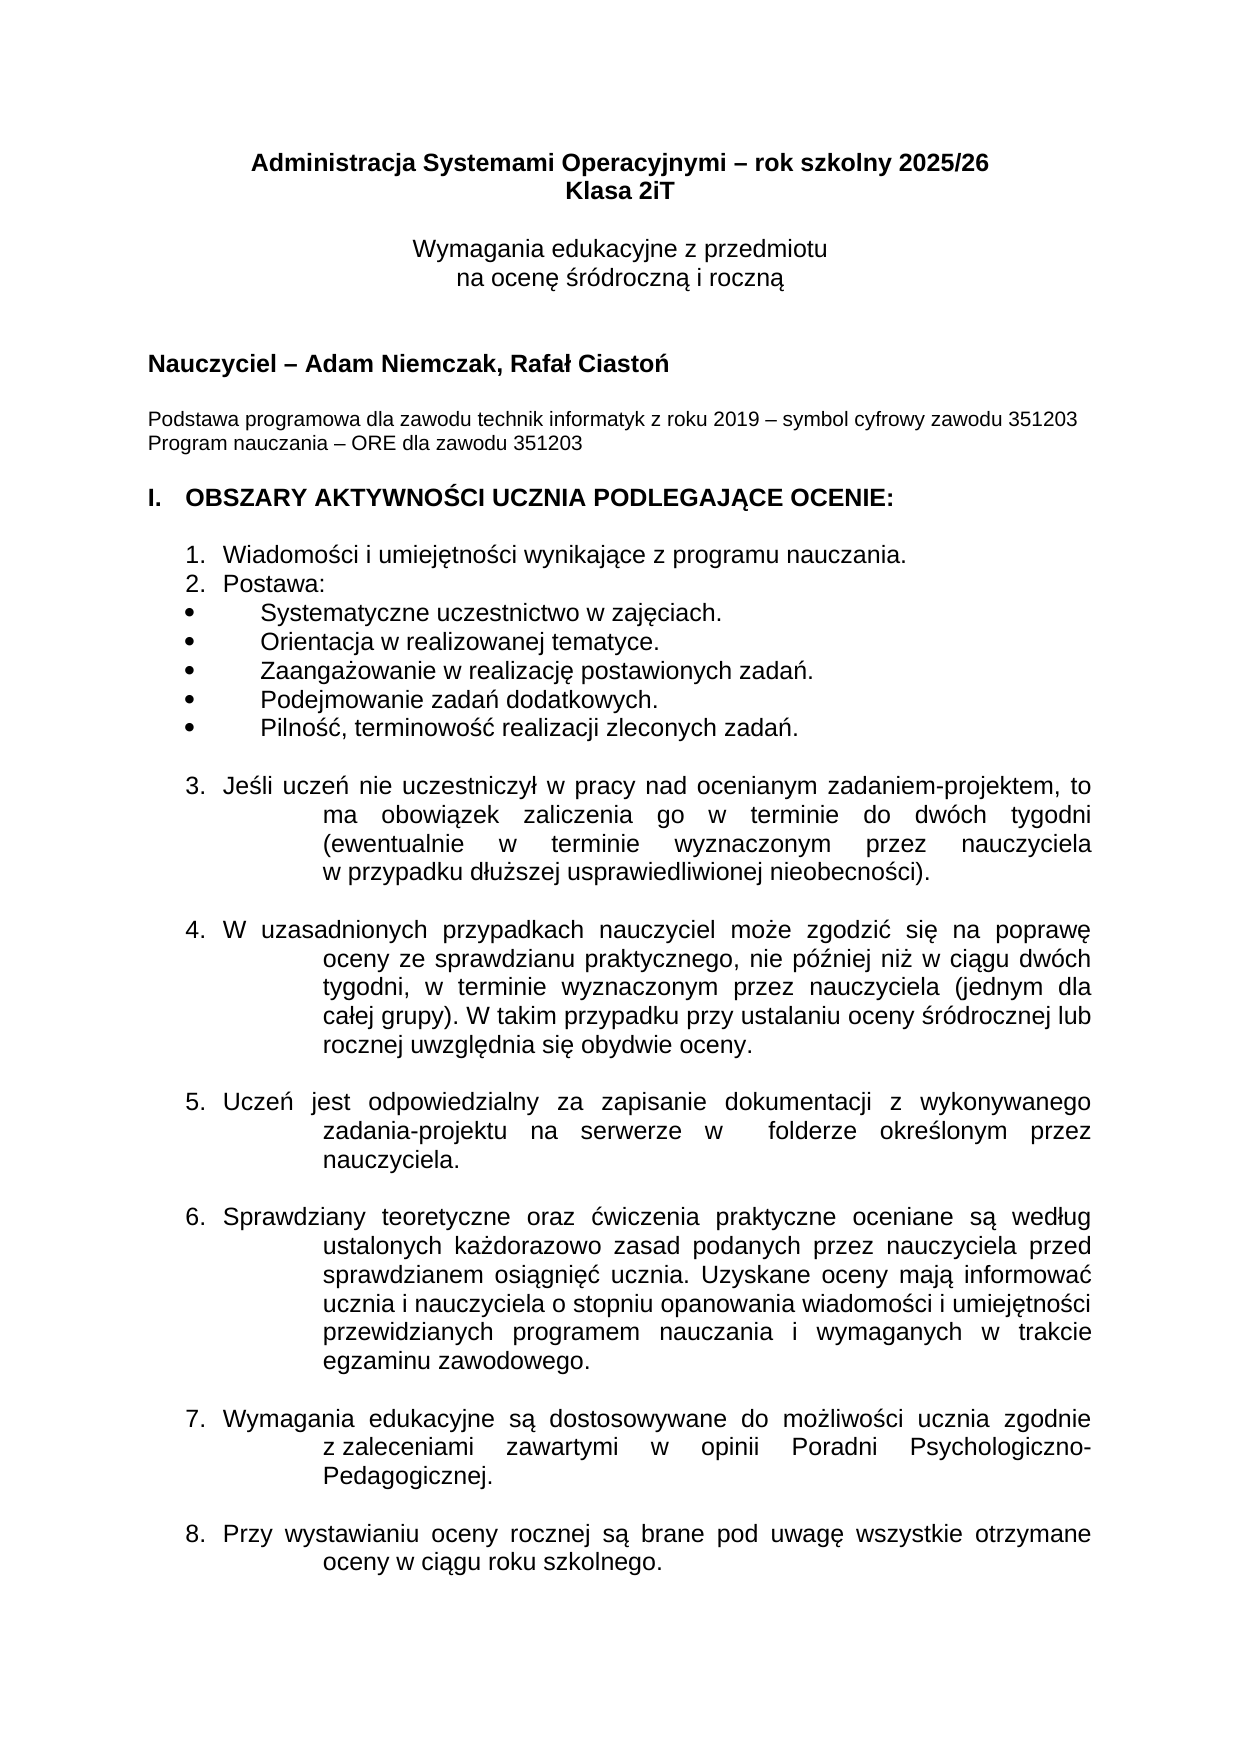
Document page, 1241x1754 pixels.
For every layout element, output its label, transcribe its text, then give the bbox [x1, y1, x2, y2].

list Jeśli uczeń nie uczestniczył w pracy nad ocenianym zadaniem-projektem, to ma obowiązek zaliczenia go w terminie do dwóch tygodni (ewentualnie w terminie wyznaczonym przez nauczyciela w przypadku dłuższej usprawiedliwionej nieobecności). [185, 771, 1093, 886]
text Administracja Systemami Operacyjnymi – rok szkolny 2025/26 [148, 148, 1093, 176]
list W uzasadnionych przypadkach nauczyciel może zgodzić się na poprawę oceny ze sprawdzianu praktycznego, nie później niż w ciągu dwóch tygodni, w terminie wyznaczonym przez nauczyciela (jednym dla całej grupy). W takim przypadku przy ustalaniu oceny śródrocznej lub rocznej uwzględnia się obydwie oceny. [185, 915, 1093, 1058]
list Wymagania edukacyjne są dostosowywane do możliwości ucznia zgodnie z zaleceniami zawartymi w opinii Poradni Psychologiczno-Pedagogicznej. [185, 1403, 1093, 1490]
list Systematyczne uczestnictwo w zajęciach. [185, 598, 1093, 627]
list Postawa: [185, 569, 1093, 598]
list Pilność, terminowość realizacji zleconych zadań. [185, 713, 1093, 742]
list Orientacja w realizowanej tematyce. [185, 627, 1093, 656]
text Podstawa programowa dla zawodu technik informatyk z roku 2019 – symbol cyfrowy zawodu 351203 [148, 406, 1093, 430]
list Zaangażowanie w realizację postawionych zadań. [185, 656, 1093, 684]
list Sprawdziany teoretyczne oraz ćwiczenia praktyczne oceniane są według ustalonych każdorazowo zasad podanych przez nauczyciela przed sprawdzianem osiągnięć ucznia. Uzyskane oceny mają informować ucznia i nauczyciela o stopniu opanowania wiadomości i umiejętności przewidzianych programem nauczania i wymaganych w trakcie egzaminu zawodowego. [185, 1202, 1093, 1375]
text Wymagania edukacyjne z przedmiotu [148, 234, 1093, 263]
list Uczeń jest odpowiedzialny za zapisanie dokumentacji z wykonywanego zadania-projektu na serwerze w folderze określonym przez nauczyciela. [185, 1087, 1093, 1173]
list Podejmowanie zadań dodatkowych. [185, 684, 1093, 713]
list Wiadomości i umiejętności wynikające z programu nauczania. [185, 541, 1093, 569]
text Program nauczania – ORE dla zawodu 351203 [148, 430, 1093, 454]
list Przy wystawianiu oceny rocznej są brane pod uwagę wszystkie otrzymane oceny w ciągu roku szkolnego. [185, 1518, 1093, 1576]
text Nauczyciel – Adam Niemczak, Rafał Ciastoń [148, 349, 1093, 378]
text Klasa 2iT [148, 176, 1093, 205]
list OBSZARY AKTYWNOŚCI UCZNIA PODLEGAJĄCE OCENIE: [148, 483, 1093, 512]
text na ocenę śródroczną i roczną [148, 263, 1093, 291]
